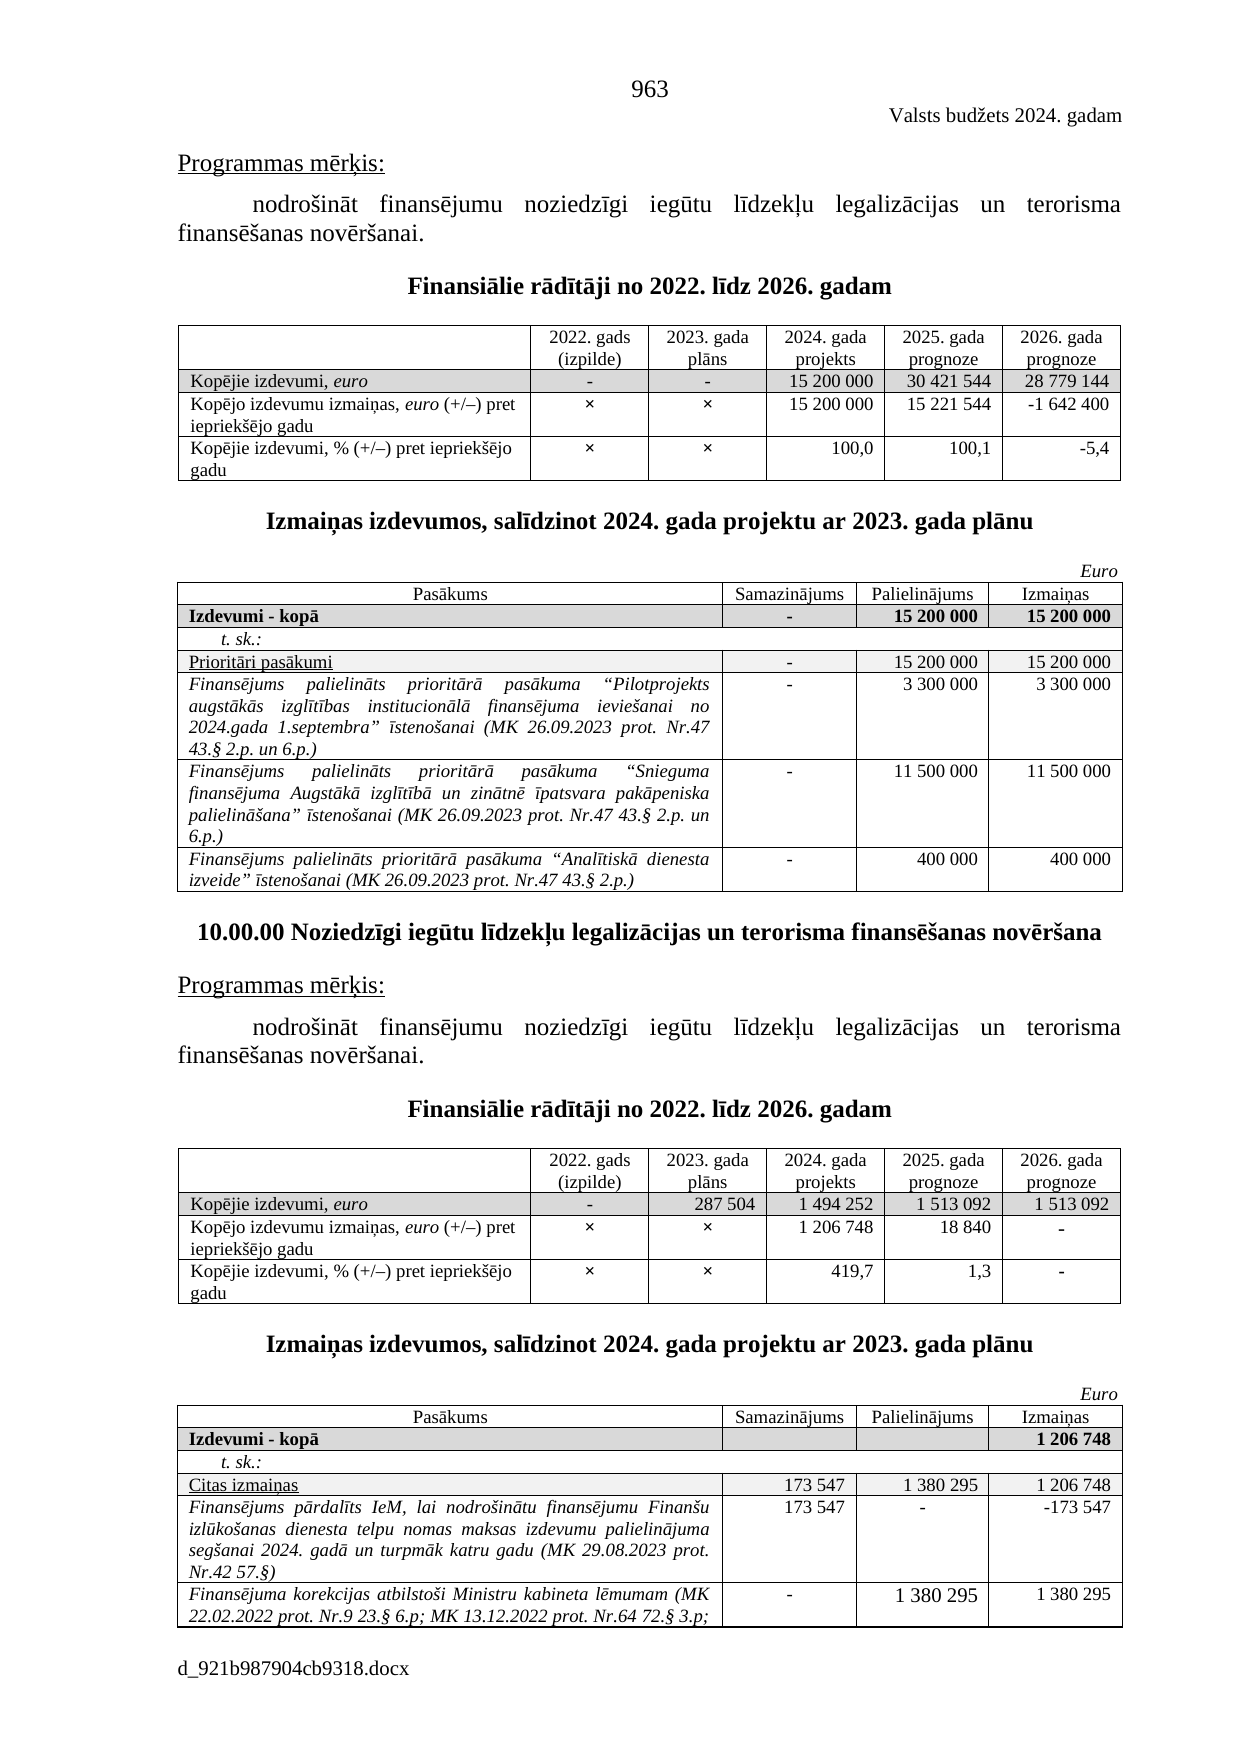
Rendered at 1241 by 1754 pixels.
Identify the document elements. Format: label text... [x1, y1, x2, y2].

table_cell × [649, 393, 766, 436]
table_cell 28 779 144 [1003, 370, 1120, 392]
table_cell 1 380 295 [857, 1583, 988, 1626]
table_header 2024. gada projekts [767, 1149, 884, 1192]
table_cell 1,3 [885, 1260, 1002, 1303]
table_cell 11 500 000 [989, 760, 1122, 847]
table_header [179, 326, 530, 369]
text Euro [1002, 1383, 1122, 1404]
table_cell 15 200 000 [767, 370, 884, 392]
table_cell 15 221 544 [885, 393, 1002, 436]
table_cell × [531, 437, 648, 480]
table_cell 15 200 000 [989, 651, 1122, 672]
table_cell Finansējums palielināts prioritārā pasākuma “Analītiskā dienesta izveide” īstenošanai (MK 26.09.2023 prot. Nr.47 43.§ 2.p.) [178, 848, 722, 891]
table_cell 1 206 748 [989, 1428, 1122, 1450]
table_cell Finansējums palielināts prioritārā pasākuma “Snieguma finansējuma Augstākā izglītībā un zinātnē īpatsvara pakāpeniska palielināšana” īstenošanai (MK 26.09.2023 prot. Nr.47 43.§ 2.p. un 6.p.) [178, 760, 722, 847]
table_cell Izdevumi - kopā [178, 1428, 722, 1450]
table_cell Finansējums palielināts prioritārā pasākuma “Pilotprojekts augstākās izglītības institucionālā finansējuma ieviešanai no 2024.gada 1.septembra” īstenošanai (MK 26.09.2023 prot. Nr.47 43.§ 2.p. un 6.p.) [178, 673, 722, 759]
table_cell Kopējo izdevumu izmaiņas, euro (+/–) pret iepriekšējo gadu [179, 393, 530, 436]
table_cell 100,1 [885, 437, 1002, 480]
table_cell - [857, 1496, 988, 1582]
table_header 2026. gada prognoze [1003, 326, 1120, 369]
table_header Izmaiņas [989, 1406, 1122, 1427]
table_cell t. sk.: [178, 1451, 1122, 1472]
table_cell 15 200 000 [857, 605, 988, 627]
table_cell - [723, 651, 856, 672]
table_cell 3 300 000 [857, 673, 988, 759]
table_cell - [723, 1583, 856, 1626]
table_cell 11 500 000 [857, 760, 988, 847]
table_cell 30 421 544 [885, 370, 1002, 392]
table_cell 1 494 252 [767, 1193, 884, 1215]
table_cell 287 504 [649, 1193, 766, 1215]
table_cell Prioritāri pasākumi [178, 651, 722, 672]
table_header Pasākums [178, 1406, 722, 1427]
text nodrošināt finansējumu noziedzīgi iegūtu līdzekļu legalizācijas un terorisma finansēšanas novēršanai. [177, 189, 1122, 246]
table_cell × [531, 1216, 648, 1259]
table_header Izmaiņas [989, 583, 1122, 604]
table_cell 1 380 295 [857, 1474, 988, 1495]
table_cell 400 000 [857, 848, 988, 891]
table_cell Izdevumi - kopā [178, 605, 722, 627]
table_cell - [1003, 1260, 1120, 1303]
table_cell 173 547 [723, 1474, 856, 1495]
table_header Palielinājums [857, 1406, 988, 1427]
table_cell 15 200 000 [989, 605, 1122, 627]
table_cell 3 300 000 [989, 673, 1122, 759]
text Izmaiņas izdevumos, salīdzinot 2024. gada projektu ar 2023. gada plānu [177, 506, 1122, 535]
table_cell 18 840 [885, 1216, 1002, 1259]
table_cell × [649, 1260, 766, 1303]
table_cell -173 547 [989, 1496, 1122, 1582]
table_cell Finansējums pārdalīts IeM, lai nodrošinātu finansējumu Finanšu izlūkošanas dienesta telpu nomas maksas izdevumu palielinājuma segšanai 2024. gadā un turpmāk katru gadu (MK 29.08.2023 prot. Nr.42 57.§) [178, 1496, 722, 1582]
table_cell × [531, 393, 648, 436]
table_cell - [723, 848, 856, 891]
table_cell 15 200 000 [857, 651, 988, 672]
text Finansiālie rādītāji no 2022. līdz 2026. gadam [177, 1094, 1122, 1123]
table_cell Kopējie izdevumi, % (+/–) pret iepriekšējo gadu [179, 1260, 530, 1303]
text Programmas mērķis: [177, 971, 1122, 999]
table_cell 1 206 748 [989, 1474, 1122, 1495]
text nodrošināt finansējumu noziedzīgi iegūtu līdzekļu legalizācijas un terorisma finansēšanas novēršanai. [177, 1012, 1122, 1069]
table_header 2022. gads (izpilde) [531, 1149, 648, 1192]
table_cell -1 642 400 [1003, 393, 1120, 436]
table_header Samazinājums [723, 583, 856, 604]
text 10.00.00 Noziedzīgi iegūtu līdzekļu legalizācijas un terorisma finansēšanas novēršana [177, 917, 1122, 946]
table_cell Citas izmaiņas [178, 1474, 722, 1495]
table_header 2022. gads (izpilde) [531, 326, 648, 369]
table_cell -5,4 [1003, 437, 1120, 480]
table_cell 1 206 748 [767, 1216, 884, 1259]
table_cell × [531, 1260, 648, 1303]
table_header Palielinājums [857, 583, 988, 604]
table_cell 173 547 [723, 1496, 856, 1582]
table_cell 100,0 [767, 437, 884, 480]
table_cell Kopējie izdevumi, euro [179, 1193, 530, 1215]
table_header 2023. gada plāns [649, 1149, 766, 1192]
table_cell - [531, 1193, 648, 1215]
table_header Samazinājums [723, 1406, 856, 1427]
table_cell 15 200 000 [767, 393, 884, 436]
table_cell - [1003, 1216, 1120, 1259]
text Euro [1002, 560, 1122, 582]
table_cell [178, 1583, 722, 1626]
table_header 2024. gada projekts [767, 326, 884, 369]
table_cell × [649, 437, 766, 480]
text Programmas mērķis: [177, 148, 1122, 176]
table_cell - [723, 760, 856, 847]
table_header Pasākums [178, 583, 722, 604]
table_header 2026. gada prognoze [1003, 1149, 1120, 1192]
table_cell - [723, 605, 856, 627]
table_cell t. sk.: [178, 628, 1122, 649]
text Finansiālie rādītāji no 2022. līdz 2026. gadam [177, 271, 1122, 300]
table_cell 1 513 092 [1003, 1193, 1120, 1215]
table_cell Kopējo izdevumu izmaiņas, euro (+/–) pret iepriekšējo gadu [179, 1216, 530, 1259]
table_header 2025. gada prognoze [885, 326, 1002, 369]
table_cell Kopējie izdevumi, % (+/–) pret iepriekšējo gadu [179, 437, 530, 480]
table_cell - [531, 370, 648, 392]
table_header 2025. gada prognoze [885, 1149, 1002, 1192]
table_cell 400 000 [989, 848, 1122, 891]
text Izmaiņas izdevumos, salīdzinot 2024. gada projektu ar 2023. gada plānu [177, 1329, 1122, 1358]
table_cell - [649, 370, 766, 392]
table_header 2023. gada plāns [649, 326, 766, 369]
table_cell [857, 1428, 988, 1450]
table_cell [723, 1428, 856, 1450]
table_cell - [723, 673, 856, 759]
table_cell Kopējie izdevumi, euro [179, 370, 530, 392]
table_cell 1 380 295 [989, 1583, 1122, 1626]
table_cell 419,7 [767, 1260, 884, 1303]
table_header [179, 1149, 530, 1192]
table_cell 1 513 092 [885, 1193, 1002, 1215]
table_cell × [649, 1216, 766, 1259]
